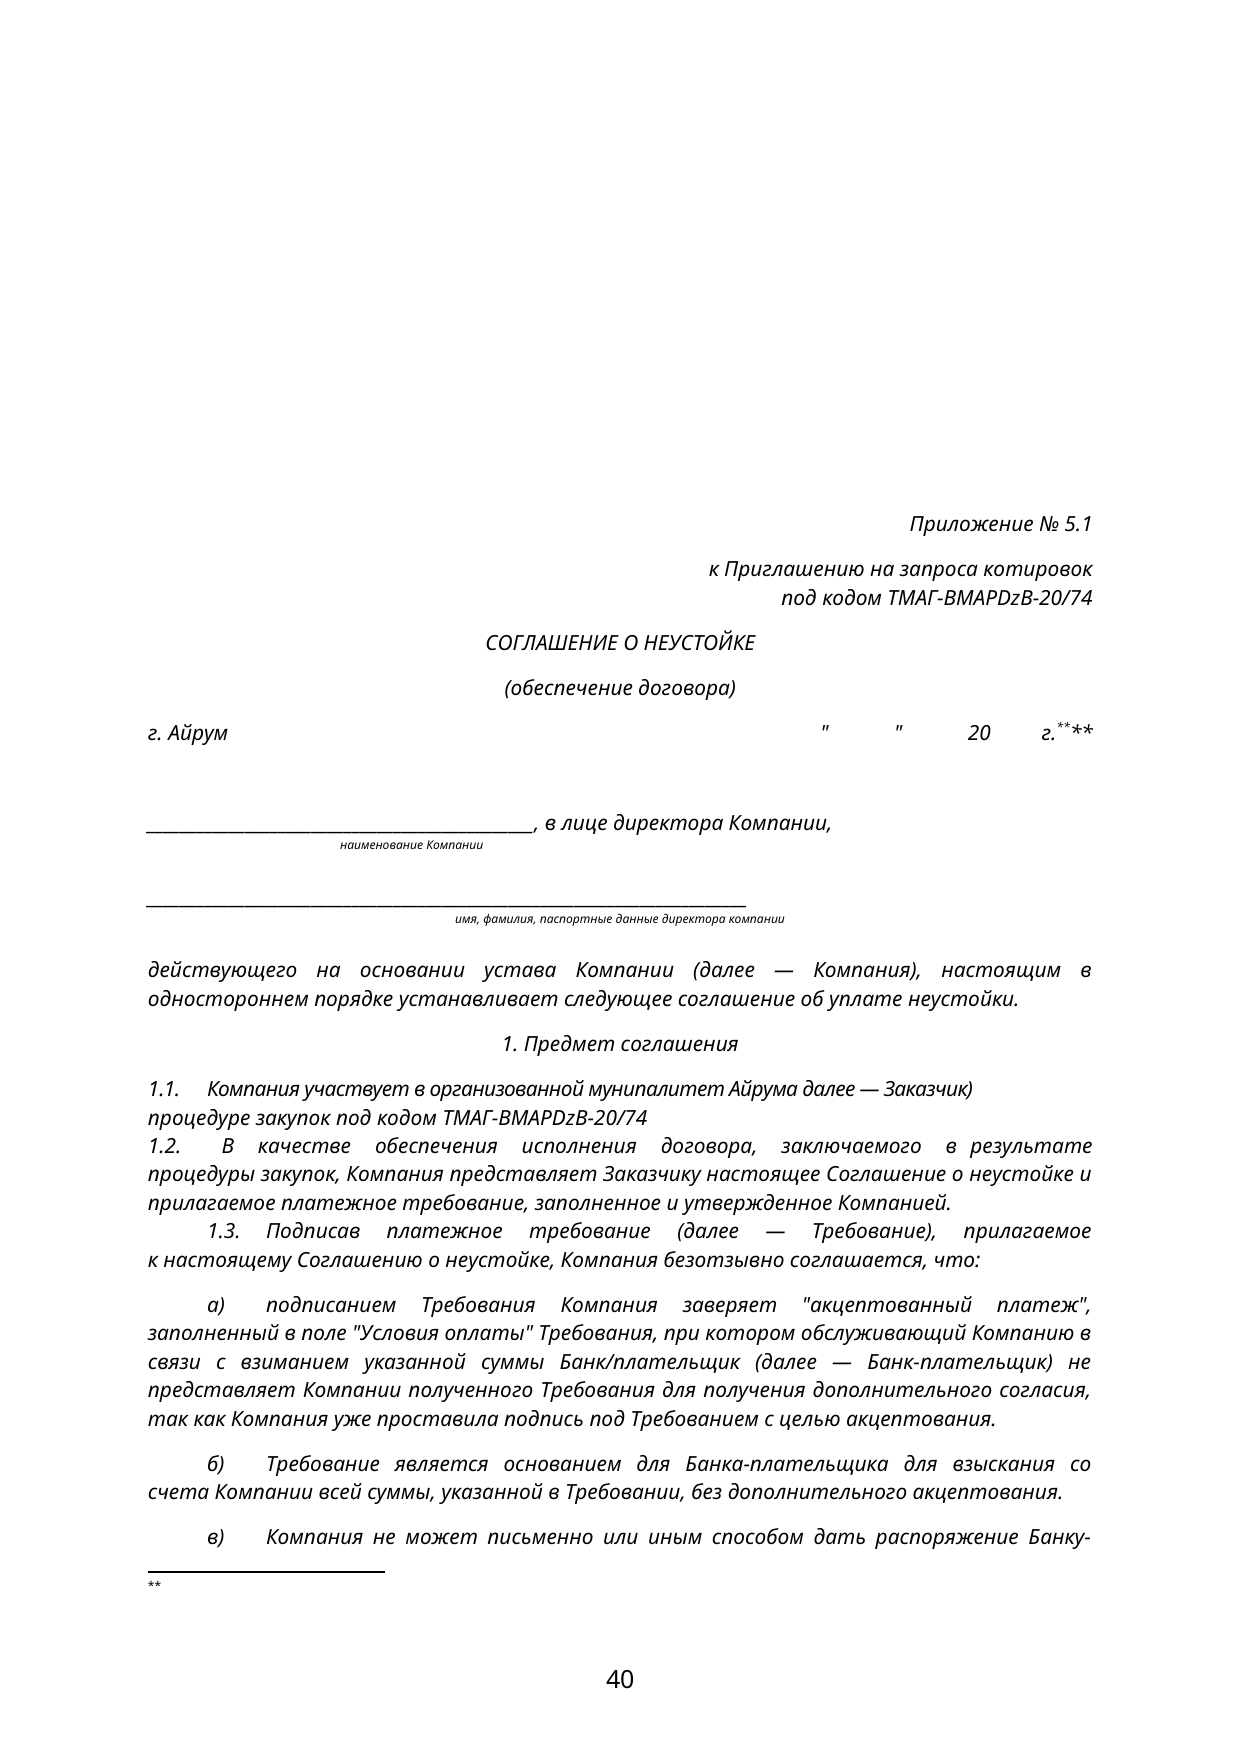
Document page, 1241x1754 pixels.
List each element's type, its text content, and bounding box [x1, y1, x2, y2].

table_header " " 20 г.** [635, 718, 1104, 763]
table_header г. Айрум [136, 718, 635, 763]
text а) подписанием Требования Компания заверяет "акцептованный платеж", заполненный в поле "Условия оплаты" Требования, при котором обслуживающий Компанию в связи с взиманием указанной суммы Банк/плательщик (далее — Банк-плательщик) не представляет Компании полученного Требования для получения дополнительного согласия, так как Компания уже проставила подпись под Требованием с целью акцептования. [148, 1290, 1092, 1432]
text б) Требование является основанием для Банка-плательщика для взыскания со счета Компании всей суммы, указанной в Требовании, без дополнительного акцептования. [148, 1449, 1092, 1506]
text процедуре закупок под кодом ТМАГ-BMAPDzB-20/74 [148, 1103, 1092, 1131]
text 1.3. Подписав платежное требование (далее — Требование), прилагаемое к настоящему Соглашению о неустойке, Компания безотзывно соглашается, что: [148, 1216, 1092, 1273]
text Приложение № 5.1 [148, 509, 1092, 538]
text имя, фамилия, паспортные данные директора компании [148, 910, 1092, 939]
text (обеспечение договора) [148, 673, 1092, 702]
text 1.2. В качестве обеспечения исполнения договора, заключаемого в результате процедуры закупок, Компания представляет Заказчику настоящее Соглашение о неустойке и прилагаемое платежное требование, заполненное и утвержденное Компанией. [148, 1131, 1092, 1216]
text 1.1. Компания участвует в организованной мунипалитет Айрума далее — Заказчик) [148, 1074, 1092, 1103]
text _______________________________________________, в лице директора Компании, [148, 808, 1092, 837]
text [148, 1522, 1092, 1551]
text СОГЛАШЕНИЕ О НЕУСТОЙКЕ [148, 628, 1092, 656]
text _________________________________________________________________________ [148, 882, 1092, 910]
text действующего на основании устава Компании (далее — Компания), настоящим в одностороннем порядке устанавливает следующее соглашение об уплате неустойки. [148, 956, 1092, 1012]
text к Приглашению на запроса котировок под кодом ТМАГ-BMAPDzB-20/74 [148, 554, 1092, 611]
text наименование Компании [340, 837, 1092, 865]
text 1. Предмет соглашения [148, 1029, 1092, 1057]
